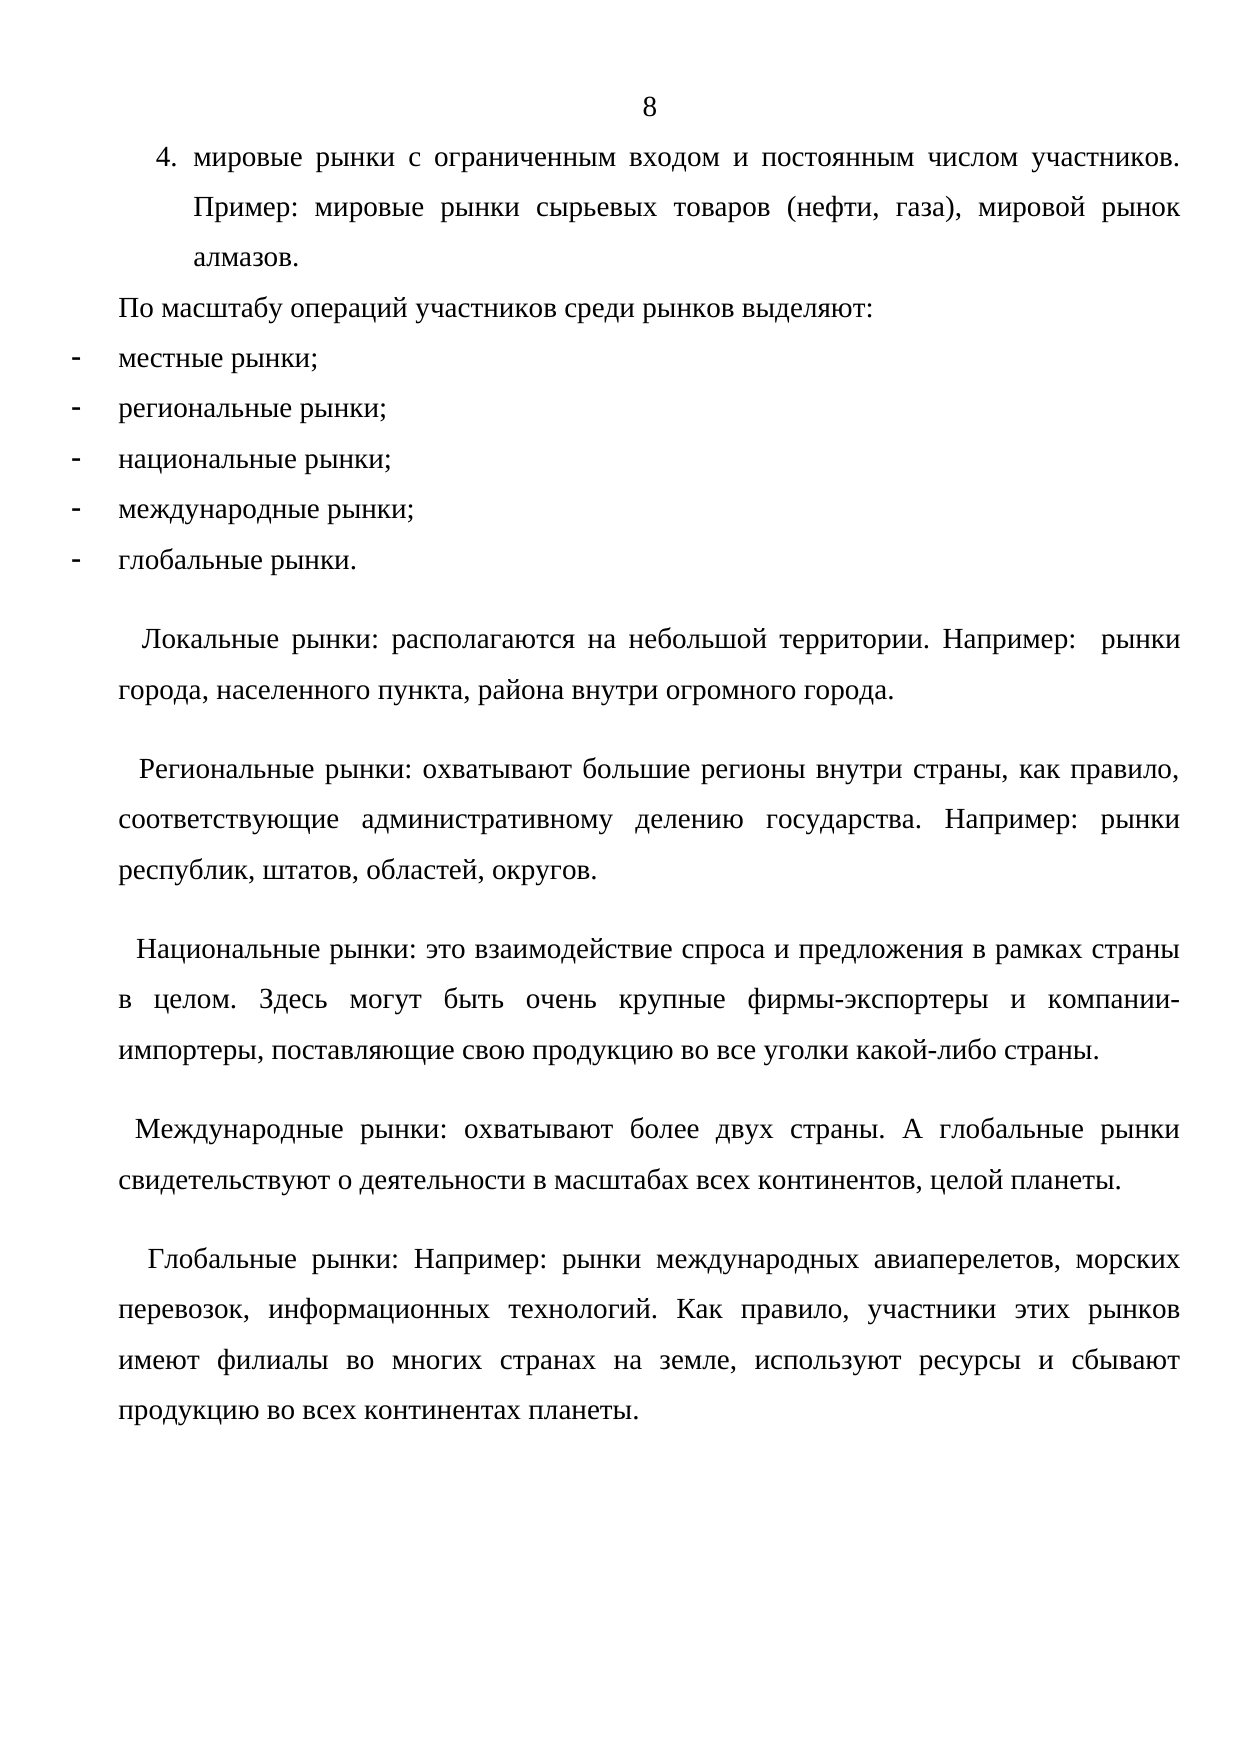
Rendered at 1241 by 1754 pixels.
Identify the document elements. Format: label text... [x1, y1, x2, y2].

list мировые рынки с ограниченным входом и постоянным числом участников. Пример: мировые рынки сырьевых товаров (нефти, газа), мировой рынок алмазов. [156, 139, 1181, 273]
text Глобальные рынки: Например: рынки международных авиаперелетов, морских перевозок, информационных технологий. Как правило, участники этих рынков имеют филиалы во многих странах на земле, используют ресурсы и сбывают продукцию во всех континентах планеты. [118, 1241, 1181, 1426]
list 8 [118, 89, 1181, 122]
text Международные рынки: охватывают более двух страны. А глобальные рынки свидетельствуют о деятельности в масштабах всех континентов, целой планеты. [118, 1111, 1181, 1195]
list глобальные рынки. [81, 542, 1181, 576]
text Региональные рынки: охватывают большие регионы внутри страны, как правило, соответствующие административному делению государства. Например: рынки республик, штатов, областей, округов. [118, 751, 1181, 885]
list По масштабу операций участников среди рынков выделяют: [118, 290, 1181, 323]
list международные рынки; [81, 491, 1181, 525]
list национальные рынки; [81, 441, 1181, 475]
text Локальные рынки: располагаются на небольшой территории. Например: рынки города, населенного пункта, района внутри огромного города. [118, 621, 1181, 705]
list местные рынки; [81, 340, 1181, 374]
text Национальные рынки: это взаимодействие спроса и предложения в рамках страны в целом. Здесь могут быть очень крупные фирмы-экспортеры и компании-импортеры, поставляющие свою продукцию во все уголки какой-либо страны. [118, 931, 1181, 1066]
list региональные рынки; [81, 391, 1181, 424]
